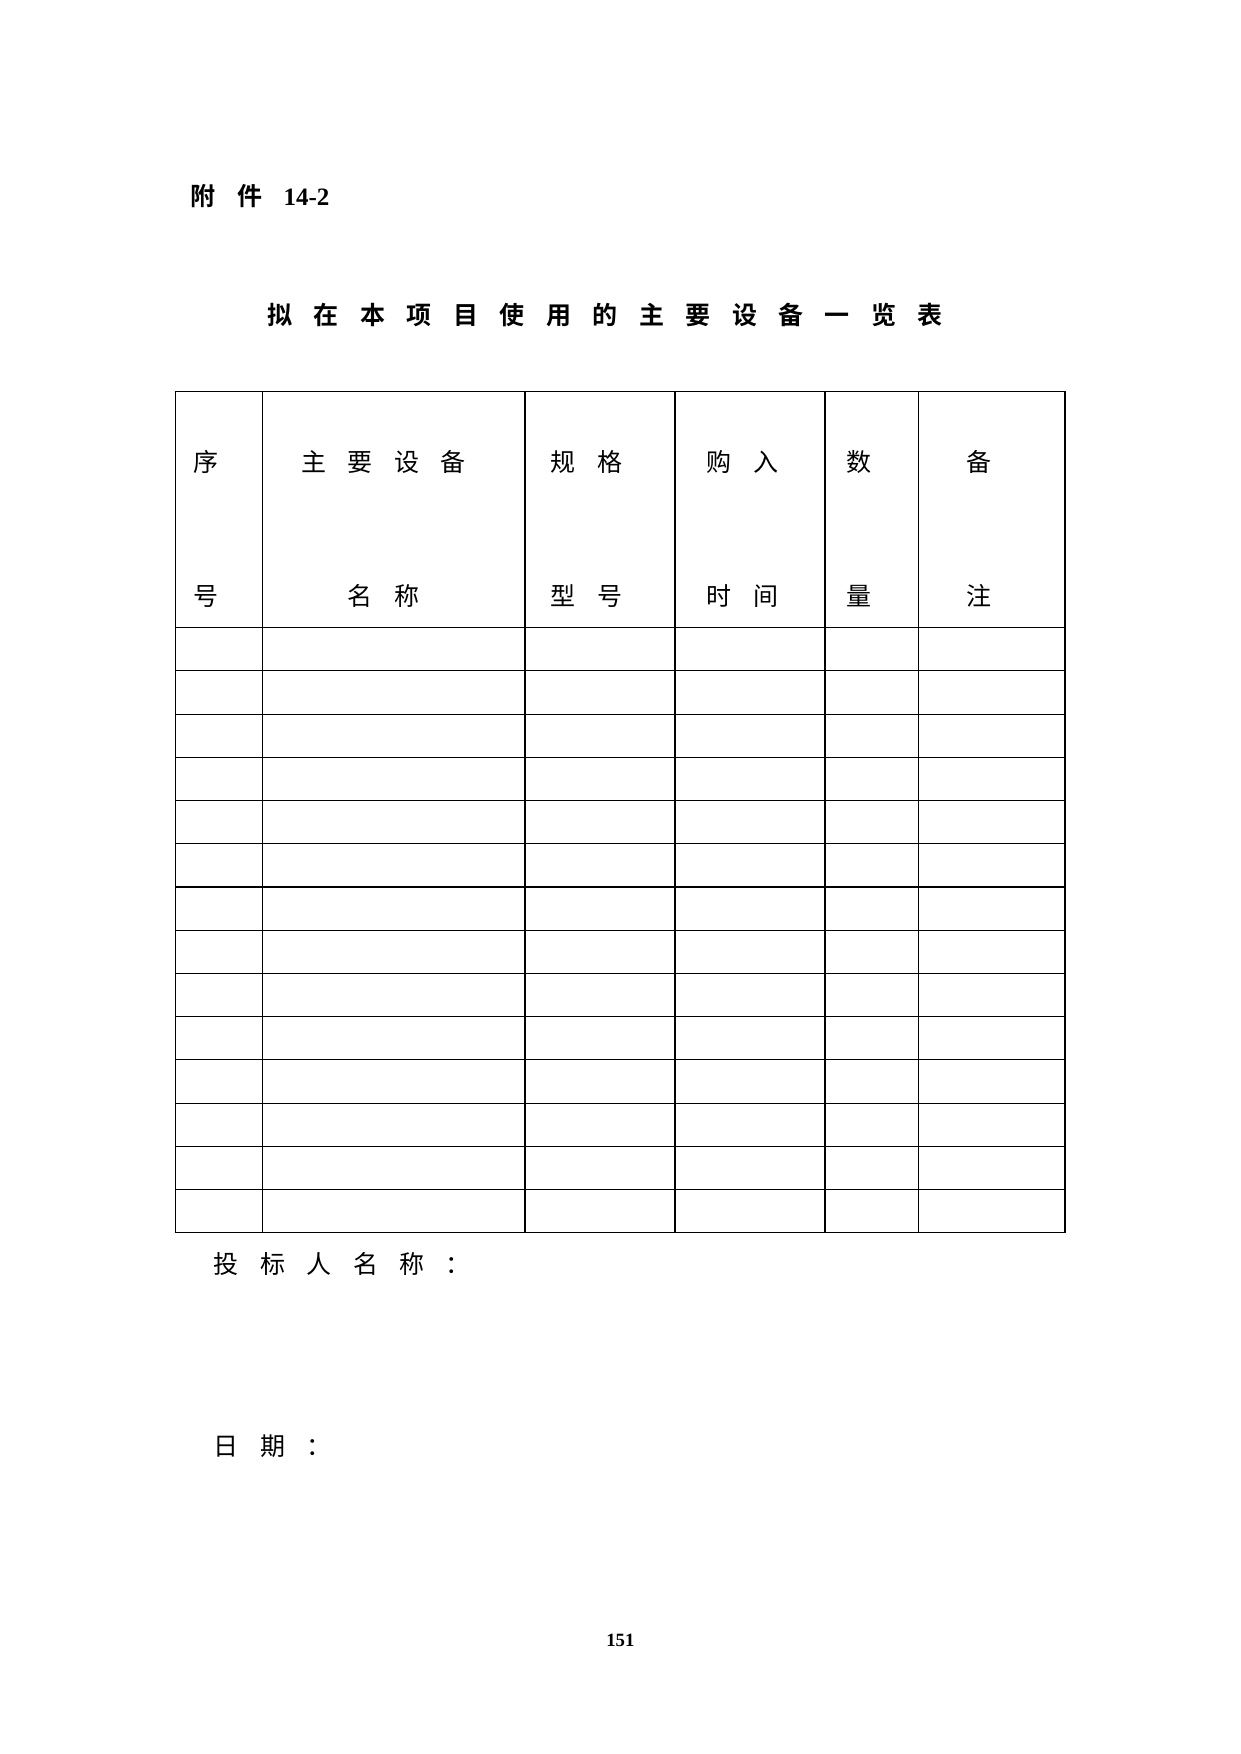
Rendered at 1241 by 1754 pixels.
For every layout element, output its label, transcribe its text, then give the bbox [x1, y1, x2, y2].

table_cell [919, 758, 1064, 800]
table_cell [526, 1060, 674, 1103]
table_cell [676, 628, 824, 670]
table_cell [263, 888, 524, 930]
table_cell [263, 1147, 524, 1189]
table_cell [176, 758, 262, 800]
table_cell [526, 844, 674, 886]
table_cell [676, 758, 824, 800]
table_cell [826, 715, 918, 757]
table_cell [919, 801, 1064, 843]
table_cell [919, 628, 1064, 670]
table_cell [676, 974, 824, 1016]
table_cell [676, 715, 824, 757]
table_cell [263, 628, 524, 670]
table_header 购入时间 [676, 392, 824, 627]
table_cell [263, 844, 524, 886]
table_cell [826, 628, 918, 670]
table_cell [826, 844, 918, 886]
text 日期： [190, 1355, 1041, 1474]
table_cell [263, 1017, 524, 1059]
table_cell [176, 888, 262, 930]
table_cell [826, 931, 918, 973]
table_cell [826, 1147, 918, 1189]
table_cell [919, 1017, 1064, 1059]
table_cell [263, 801, 524, 843]
table_cell [826, 1190, 918, 1232]
table_cell [263, 715, 524, 757]
table_cell [919, 844, 1064, 886]
text 拟在本项目使用的主要设备一览表 [190, 224, 1041, 343]
table_cell [826, 974, 918, 1016]
table_cell [263, 758, 524, 800]
table_cell [526, 1104, 674, 1146]
text 附件14-2 [190, 164, 1050, 224]
table_header 序 号 [176, 392, 262, 627]
text 投标人名称： [190, 1233, 1041, 1293]
table_cell [826, 801, 918, 843]
table_cell [826, 671, 918, 713]
table_cell [263, 671, 524, 713]
table_cell [676, 888, 824, 930]
table_cell [176, 671, 262, 713]
table_cell [826, 1104, 918, 1146]
table_cell [826, 888, 918, 930]
table_cell [919, 888, 1064, 930]
table_cell [676, 801, 824, 843]
table_cell [676, 671, 824, 713]
table_header 备 注 [919, 392, 1064, 627]
table_cell [526, 801, 674, 843]
table_cell [263, 1104, 524, 1146]
table_cell [676, 1104, 824, 1146]
table_cell [526, 671, 674, 713]
table_cell [526, 715, 674, 757]
table_cell [826, 1060, 918, 1103]
table_cell [919, 1060, 1064, 1103]
table_cell [919, 1190, 1064, 1232]
table_cell [526, 1147, 674, 1189]
table_cell [176, 844, 262, 886]
table_cell [676, 1190, 824, 1232]
table_cell [919, 1147, 1064, 1189]
table_cell [176, 931, 262, 973]
table_cell [919, 1104, 1064, 1146]
table_cell [676, 844, 824, 886]
table_cell [676, 1147, 824, 1189]
table_cell [676, 931, 824, 973]
table_cell [526, 974, 674, 1016]
table_cell [526, 931, 674, 973]
table_cell [919, 974, 1064, 1016]
table_cell [176, 1190, 262, 1232]
table_cell [176, 801, 262, 843]
table_cell [176, 1147, 262, 1189]
table_header 数 量 [826, 392, 918, 627]
table_cell [826, 758, 918, 800]
table_cell [526, 628, 674, 670]
table_cell [526, 1017, 674, 1059]
table_cell [263, 1060, 524, 1103]
table_cell [526, 758, 674, 800]
table_cell [176, 1104, 262, 1146]
table_cell [176, 974, 262, 1016]
table_cell [676, 1060, 824, 1103]
table_header 规格型号 [526, 392, 674, 627]
table_cell [919, 671, 1064, 713]
table_cell [676, 1017, 824, 1059]
table_cell [526, 888, 674, 930]
table_cell [919, 931, 1064, 973]
table_cell [919, 715, 1064, 757]
table_cell [526, 1190, 674, 1232]
table_cell [176, 628, 262, 670]
table_cell [826, 1017, 918, 1059]
table_cell [176, 1017, 262, 1059]
table_cell [263, 974, 524, 1016]
table_header 主要设备名称 [263, 392, 524, 627]
table_cell [263, 931, 524, 973]
table_cell [176, 1060, 262, 1103]
table_cell [263, 1190, 524, 1232]
table_cell [176, 715, 262, 757]
